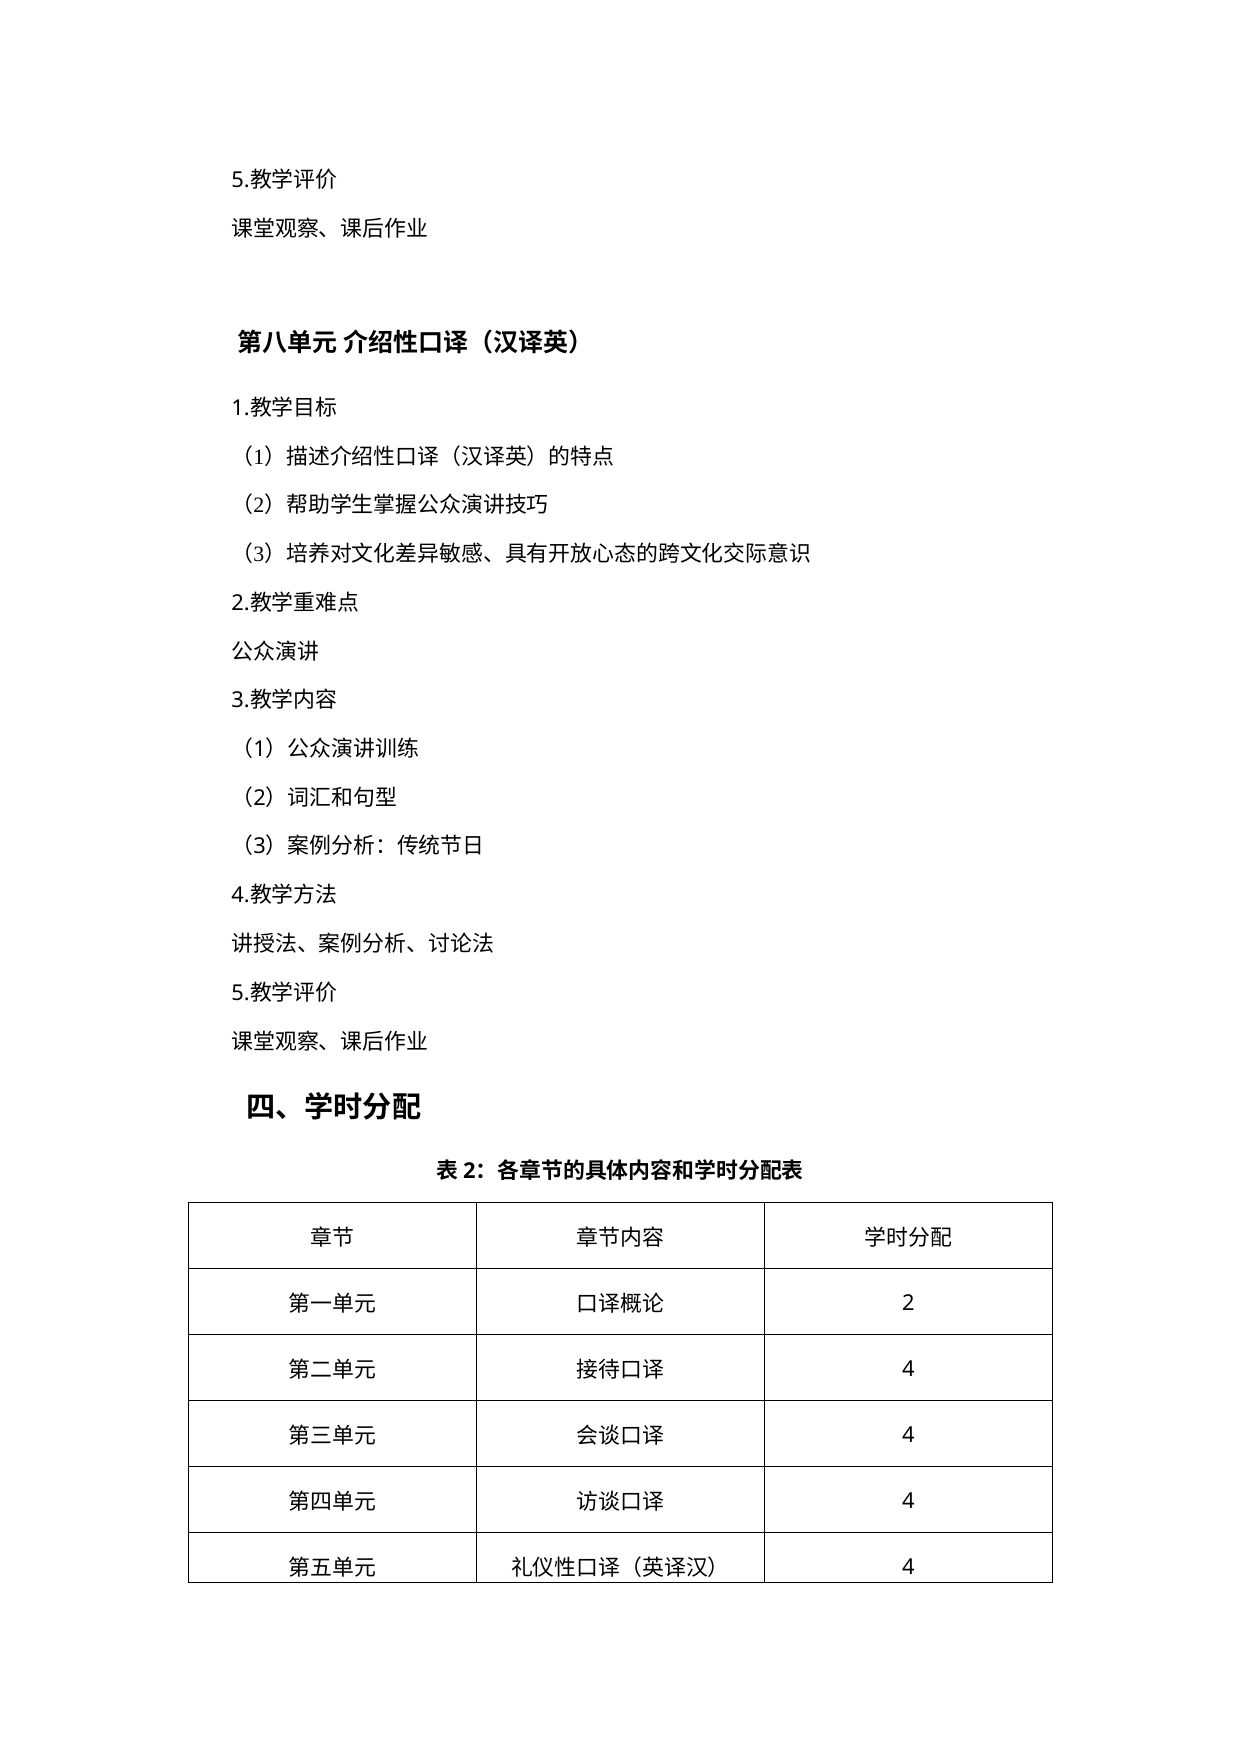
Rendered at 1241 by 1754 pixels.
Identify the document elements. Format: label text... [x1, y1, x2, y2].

text 3.教学内容 [187, 682, 1053, 714]
table_cell 会谈口译 [477, 1401, 764, 1466]
table_cell 第四单元 [189, 1467, 476, 1532]
text 课堂观察、课后作业 [187, 1023, 1053, 1056]
table_cell 2 [765, 1269, 1052, 1334]
text （3）案例分析：传统节日 [187, 828, 1053, 861]
table_cell 4 [765, 1533, 1052, 1582]
table_cell 4 [765, 1335, 1052, 1400]
text 1.教学目标 [187, 389, 1053, 422]
text 课堂观察、课后作业 [187, 211, 1053, 243]
table_header 章节 [189, 1203, 476, 1268]
text 5.教学评价 [187, 162, 1053, 194]
text 四、学时分配 [187, 1072, 1053, 1137]
text （2）帮助学生掌握公众演讲技巧 [187, 487, 1053, 519]
table_cell 第二单元 [189, 1335, 476, 1400]
text 讲授法、案例分析、讨论法 [187, 926, 1053, 958]
text 2.教学重难点 [187, 584, 1053, 617]
table_cell 第一单元 [189, 1269, 476, 1334]
text （1）公众演讲训练 [187, 731, 1053, 763]
text 公众演讲 [187, 633, 1053, 666]
text 第八单元 介绍性口译（汉译英） [187, 308, 1053, 373]
table_cell 4 [765, 1467, 1052, 1532]
table_cell 第五单元 [189, 1533, 476, 1582]
text 表2：各章节的具体内容和学时分配表 [187, 1153, 1053, 1186]
table_cell 口译概论 [477, 1269, 764, 1334]
text （1）描述介绍性口译（汉译英）的特点 [187, 438, 1053, 471]
table_header 章节内容 [477, 1203, 764, 1268]
table_cell 访谈口译 [477, 1467, 764, 1532]
text 4.教学方法 [187, 877, 1053, 909]
table_cell 接待口译 [477, 1335, 764, 1400]
table_header 学时分配 [765, 1203, 1052, 1268]
text （3）培养对文化差异敏感、具有开放心态的跨文化交际意识 [187, 536, 1053, 568]
text 5.教学评价 [187, 974, 1053, 1007]
text （2）词汇和句型 [187, 779, 1053, 812]
table_cell 第三单元 [189, 1401, 476, 1466]
table_cell 礼仪性口译（英译汉） [477, 1533, 764, 1582]
table_cell 4 [765, 1401, 1052, 1466]
